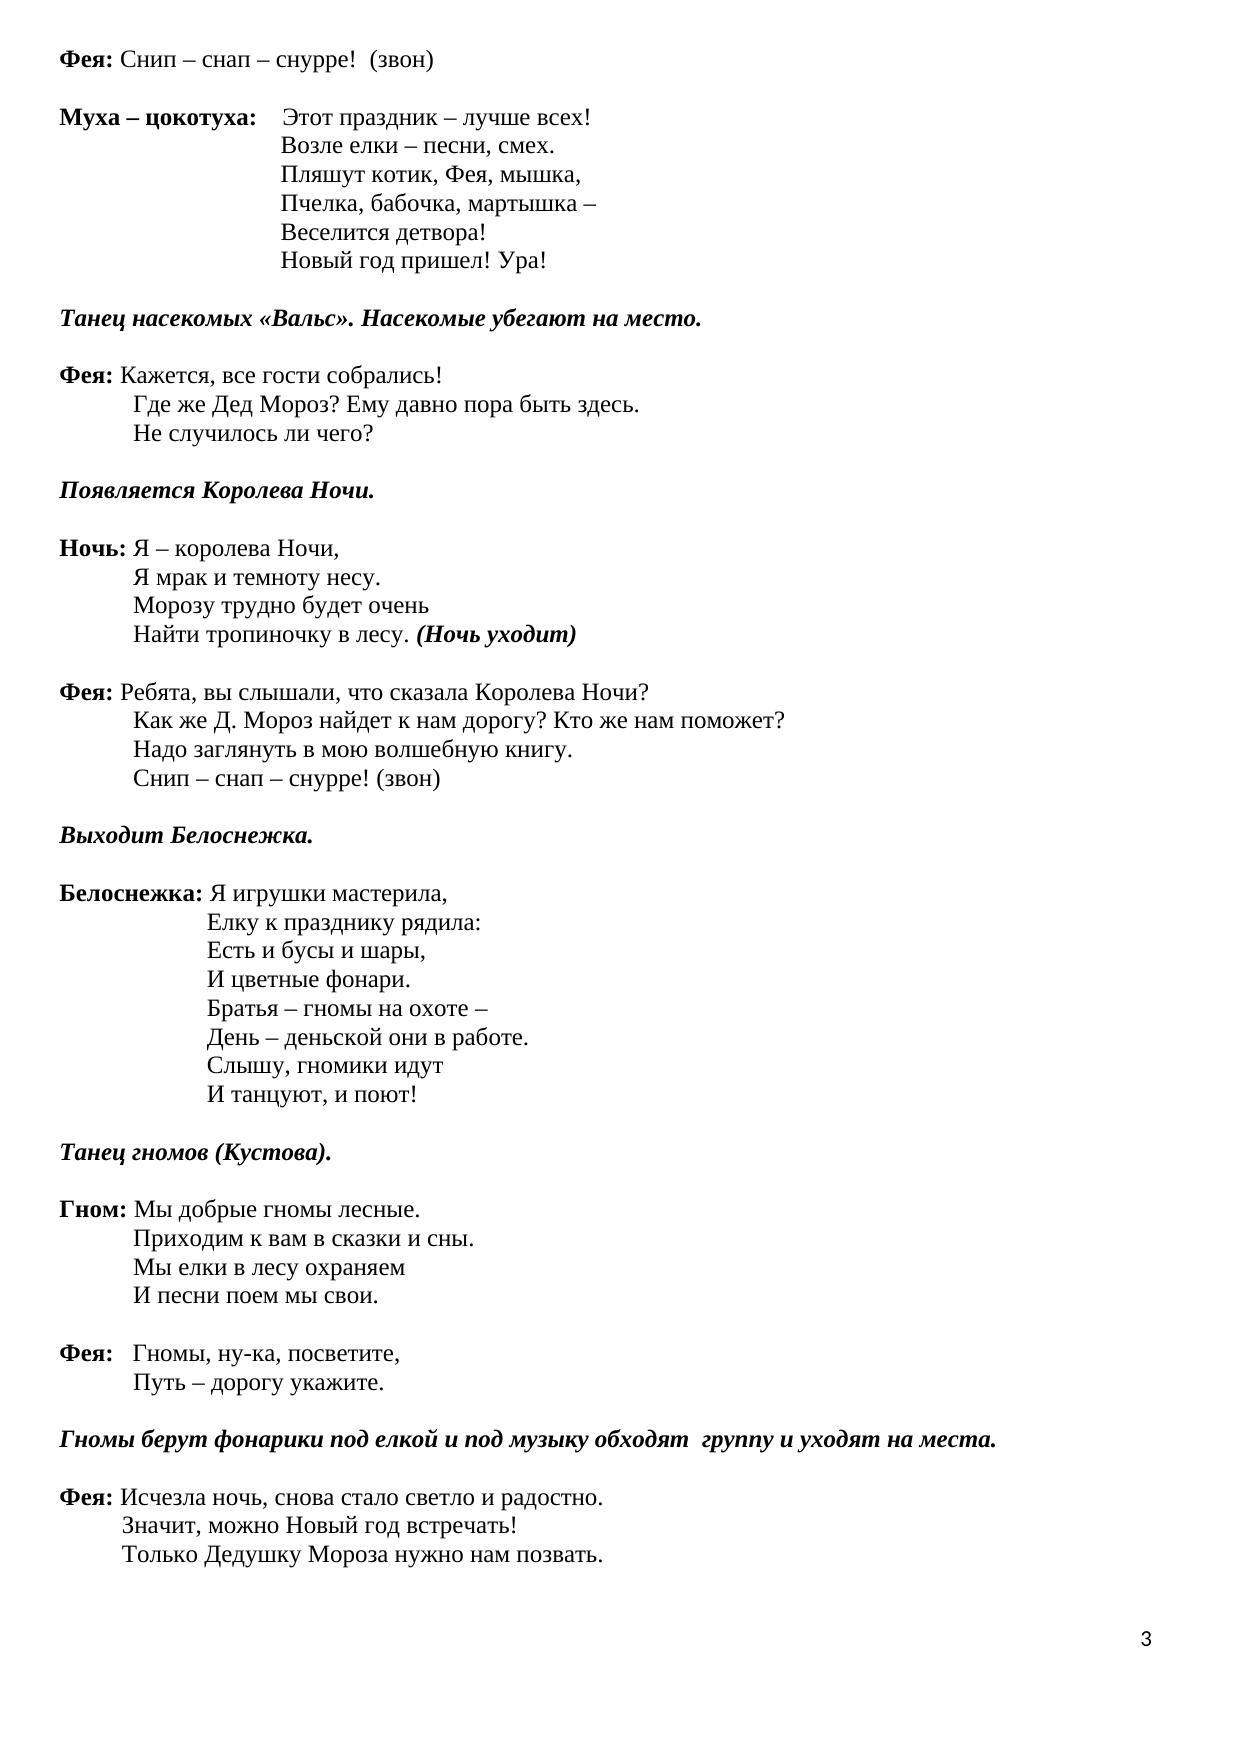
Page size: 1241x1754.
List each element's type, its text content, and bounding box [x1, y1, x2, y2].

text Фея: Гномы, ну-ка, посветите, [59, 1338, 1152, 1367]
text День – деньской они в работе. [59, 1022, 1152, 1051]
text Пчелка, бабочка, мартышка – [59, 188, 1152, 217]
text И цветные фонари. [59, 964, 1152, 993]
text Как же Д. Мороз найдет к нам дорогу? Кто же нам поможет? [59, 706, 1152, 734]
text Фея: Ребята, вы слышали, что сказала Королева Ночи? [59, 677, 1152, 706]
text И танцуют, и поют! [59, 1079, 1152, 1108]
text Мы елки в лесу охраняем [59, 1252, 1152, 1281]
text Путь – дорогу укажите. [59, 1367, 1152, 1396]
text Танец насекомых «Вальс». Насекомые убегают на место. [59, 303, 1152, 332]
text Слышу, гномики идут [59, 1051, 1152, 1079]
text Братья – гномы на охоте – [59, 993, 1152, 1022]
text Новый год пришел! Ура! [59, 246, 1152, 274]
text Я мрак и темноту несу. [59, 562, 1152, 591]
text Приходим к вам в сказки и сны. [59, 1223, 1152, 1252]
text Есть и бусы и шары, [59, 936, 1152, 964]
text И песни поем мы свои. [59, 1281, 1152, 1309]
text Снип – снап – снурре! (звон) [59, 763, 1152, 792]
text Выходит Белоснежка. [59, 821, 1152, 849]
text Фея: Кажется, все гости собрались! [59, 361, 1152, 389]
text Надо заглянуть в мою волшебную книгу. [59, 734, 1152, 763]
text Фея: Исчезла ночь, снова стало светло и радостно. [59, 1482, 1152, 1511]
text Где же Дед Мороз? Ему давно пора быть здесь. [59, 389, 1152, 418]
text Ночь: Я – королева Ночи, [59, 533, 1152, 562]
text Найти тропиночку в лесу. (Ночь уходит) [59, 619, 1152, 648]
text Появляется Королева Ночи. [59, 476, 1152, 504]
text Не случилось ли чего? [59, 418, 1152, 447]
text Только Дедушку Мороза нужно нам позвать. [59, 1539, 1152, 1568]
text Танец гномов (Кустова). [59, 1137, 1152, 1166]
text Пляшут котик, Фея, мышка, [59, 159, 1152, 188]
text Значит, можно Новый год встречать! [59, 1511, 1152, 1539]
text Елку к празднику рядила: [59, 907, 1152, 936]
text Веселится детвора! [59, 217, 1152, 246]
text Белоснежка: Я игрушки мастерила, [59, 878, 1152, 907]
text Возле елки – песни, смех. [59, 131, 1152, 159]
text Фея: Снип – снап – снурре! (звон) [59, 44, 1152, 73]
text Муха – цокотуха: Этот праздник – лучше всех! [59, 102, 1152, 131]
text Морозу трудно будет очень [59, 591, 1152, 619]
text Гном: Мы добрые гномы лесные. [59, 1194, 1152, 1223]
text Гномы берут фонарики под елкой и под музыку обходят группу и уходят на места. [59, 1424, 1152, 1453]
